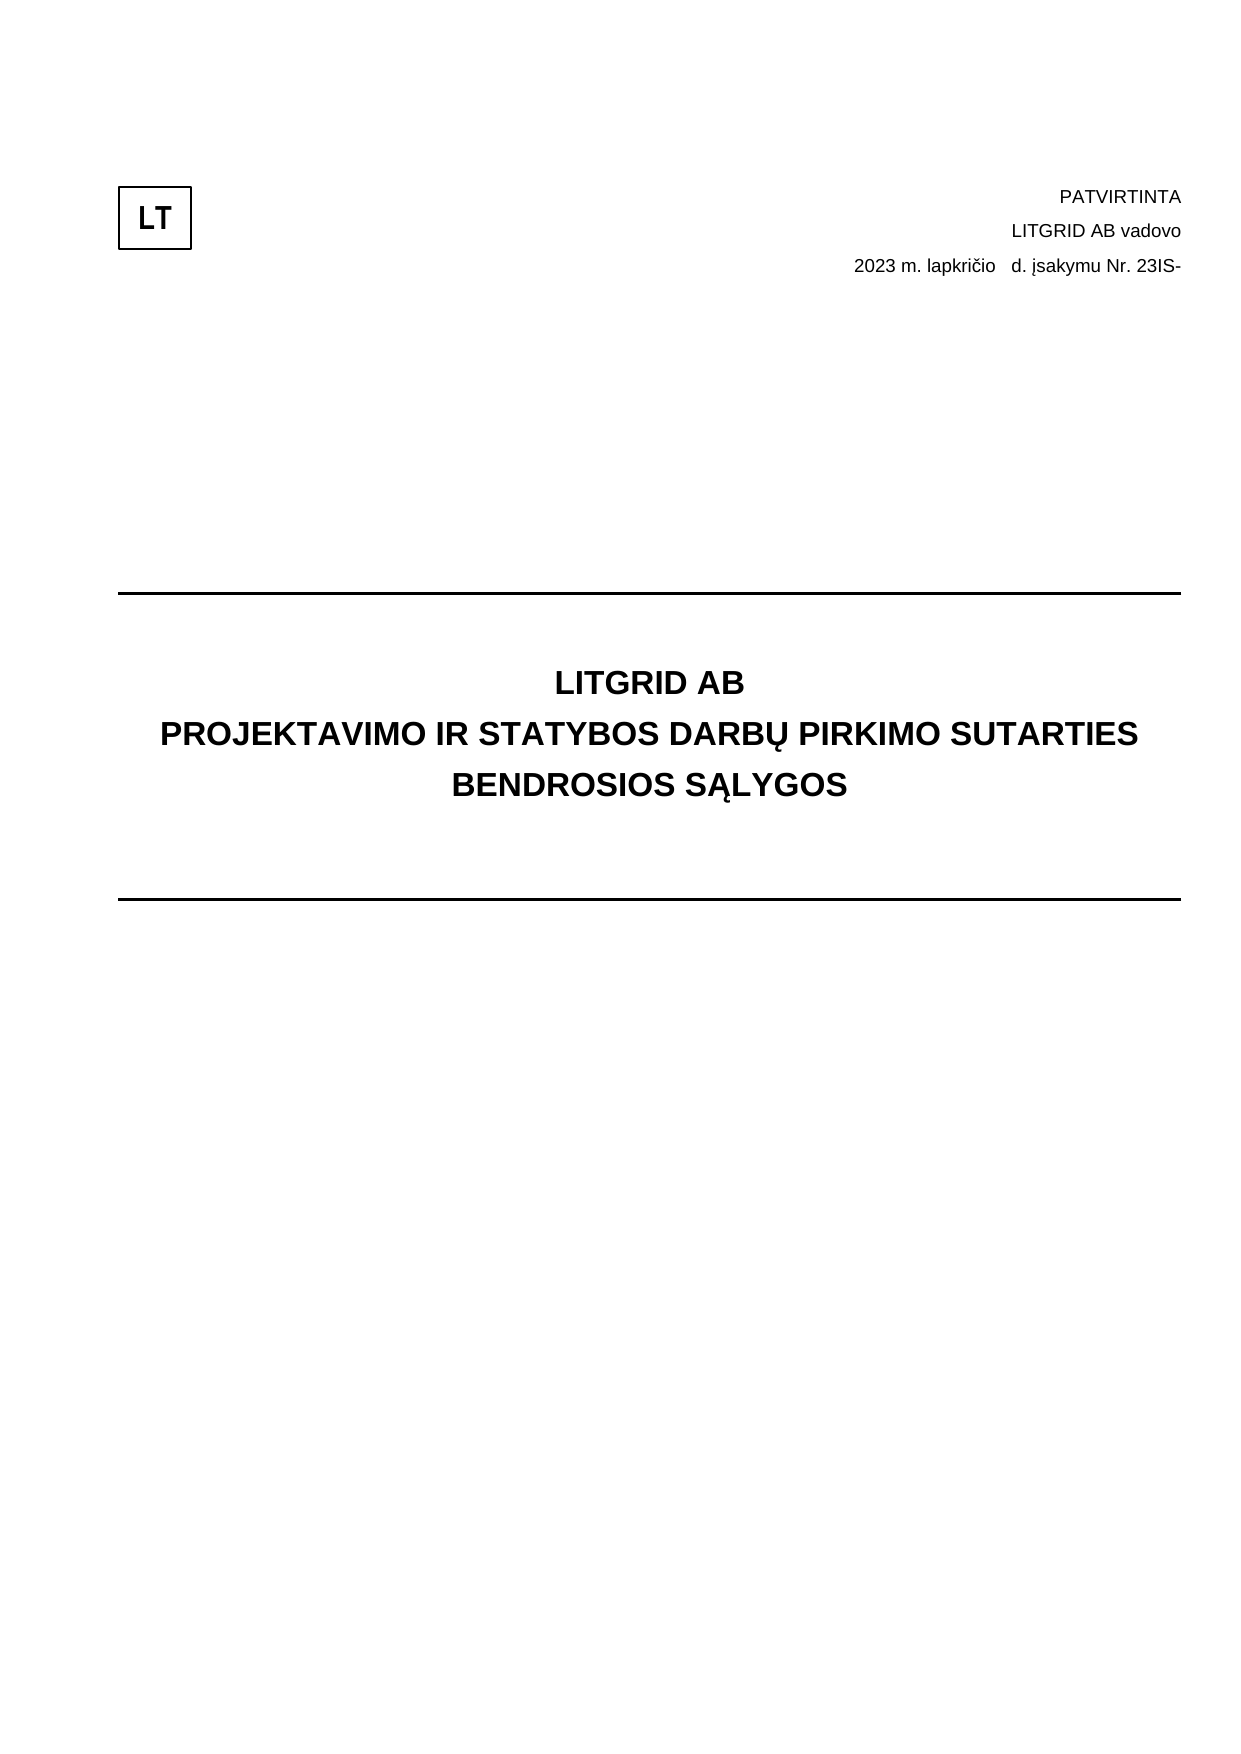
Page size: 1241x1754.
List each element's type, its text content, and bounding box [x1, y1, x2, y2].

text PATVIRTINTA [192, 186, 1181, 208]
text BENDROSIOS SĄLYGOS [118, 765, 1181, 803]
text LITGRID AB vadovo [192, 220, 1181, 242]
text PROJEKTAVIMO IR STATYBOS DARBŲ PIRKIMO SUTARTIES [118, 714, 1181, 752]
text LITGRID AB [118, 663, 1181, 701]
text 2023 m. lapkričio d. įsakymu Nr. 23IS- [118, 254, 1181, 276]
